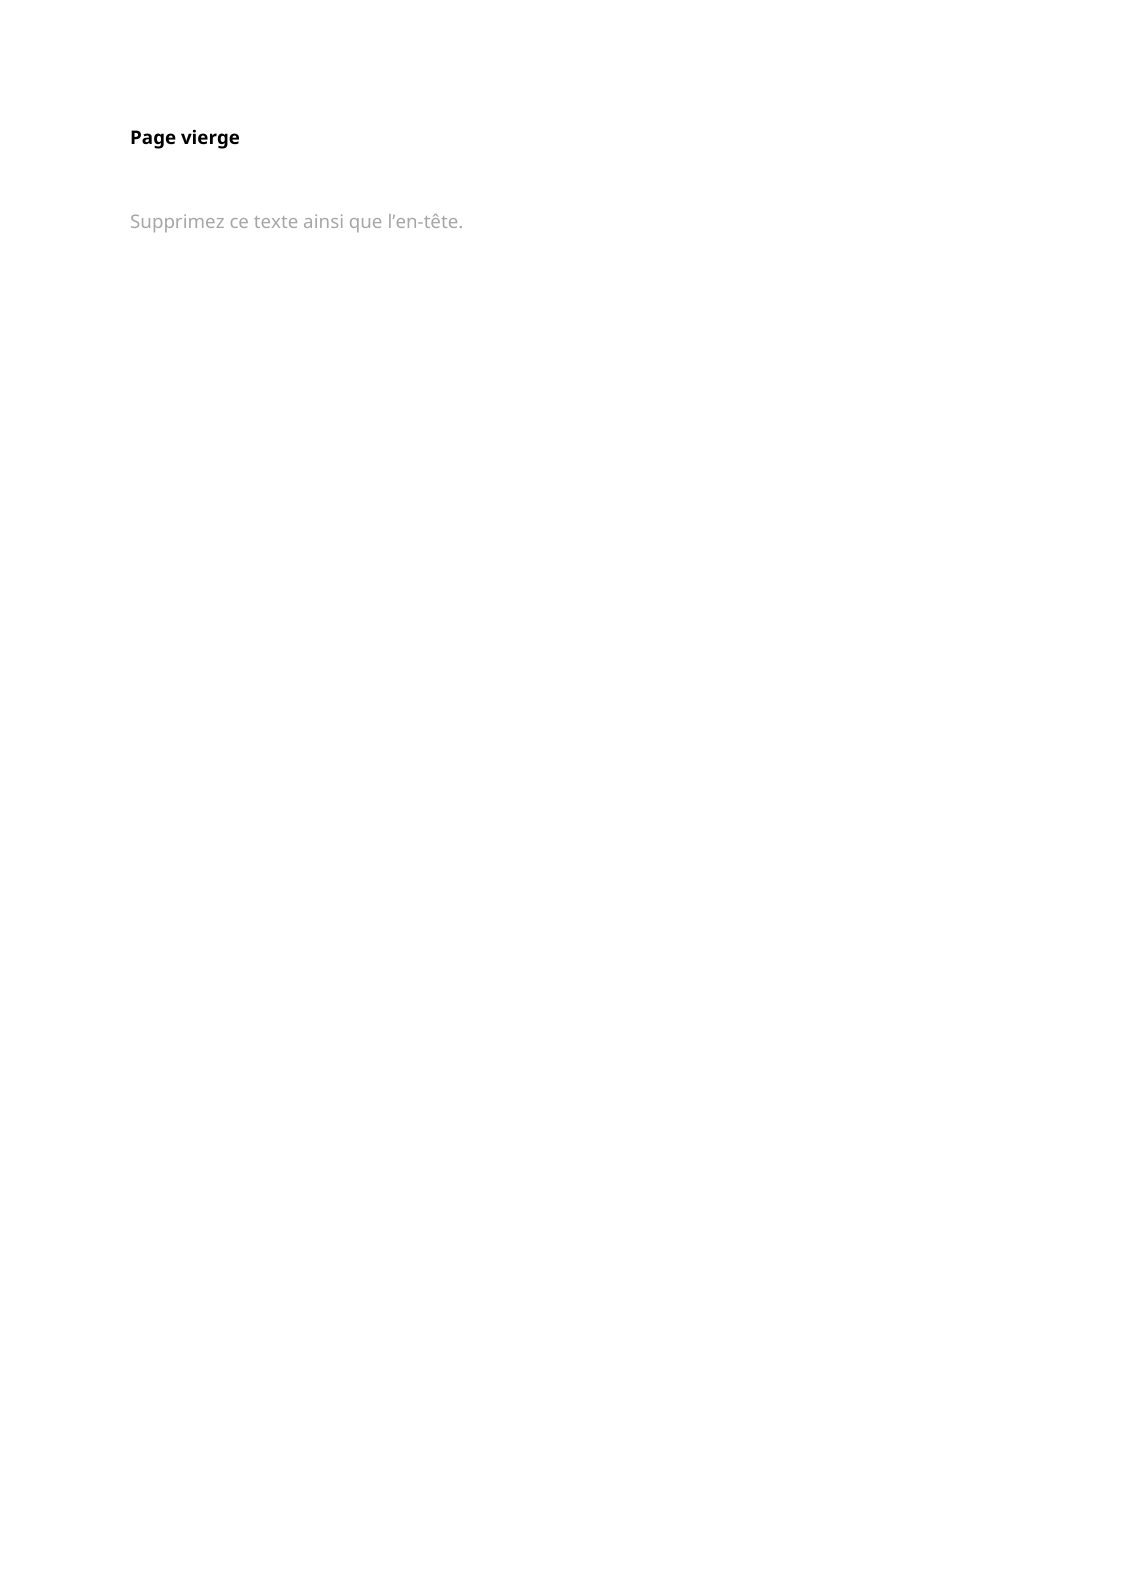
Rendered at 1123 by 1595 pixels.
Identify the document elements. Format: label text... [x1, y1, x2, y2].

text Supprimez ce texte ainsi que l’en-tête. [130, 208, 969, 234]
text Page vierge [130, 124, 969, 149]
